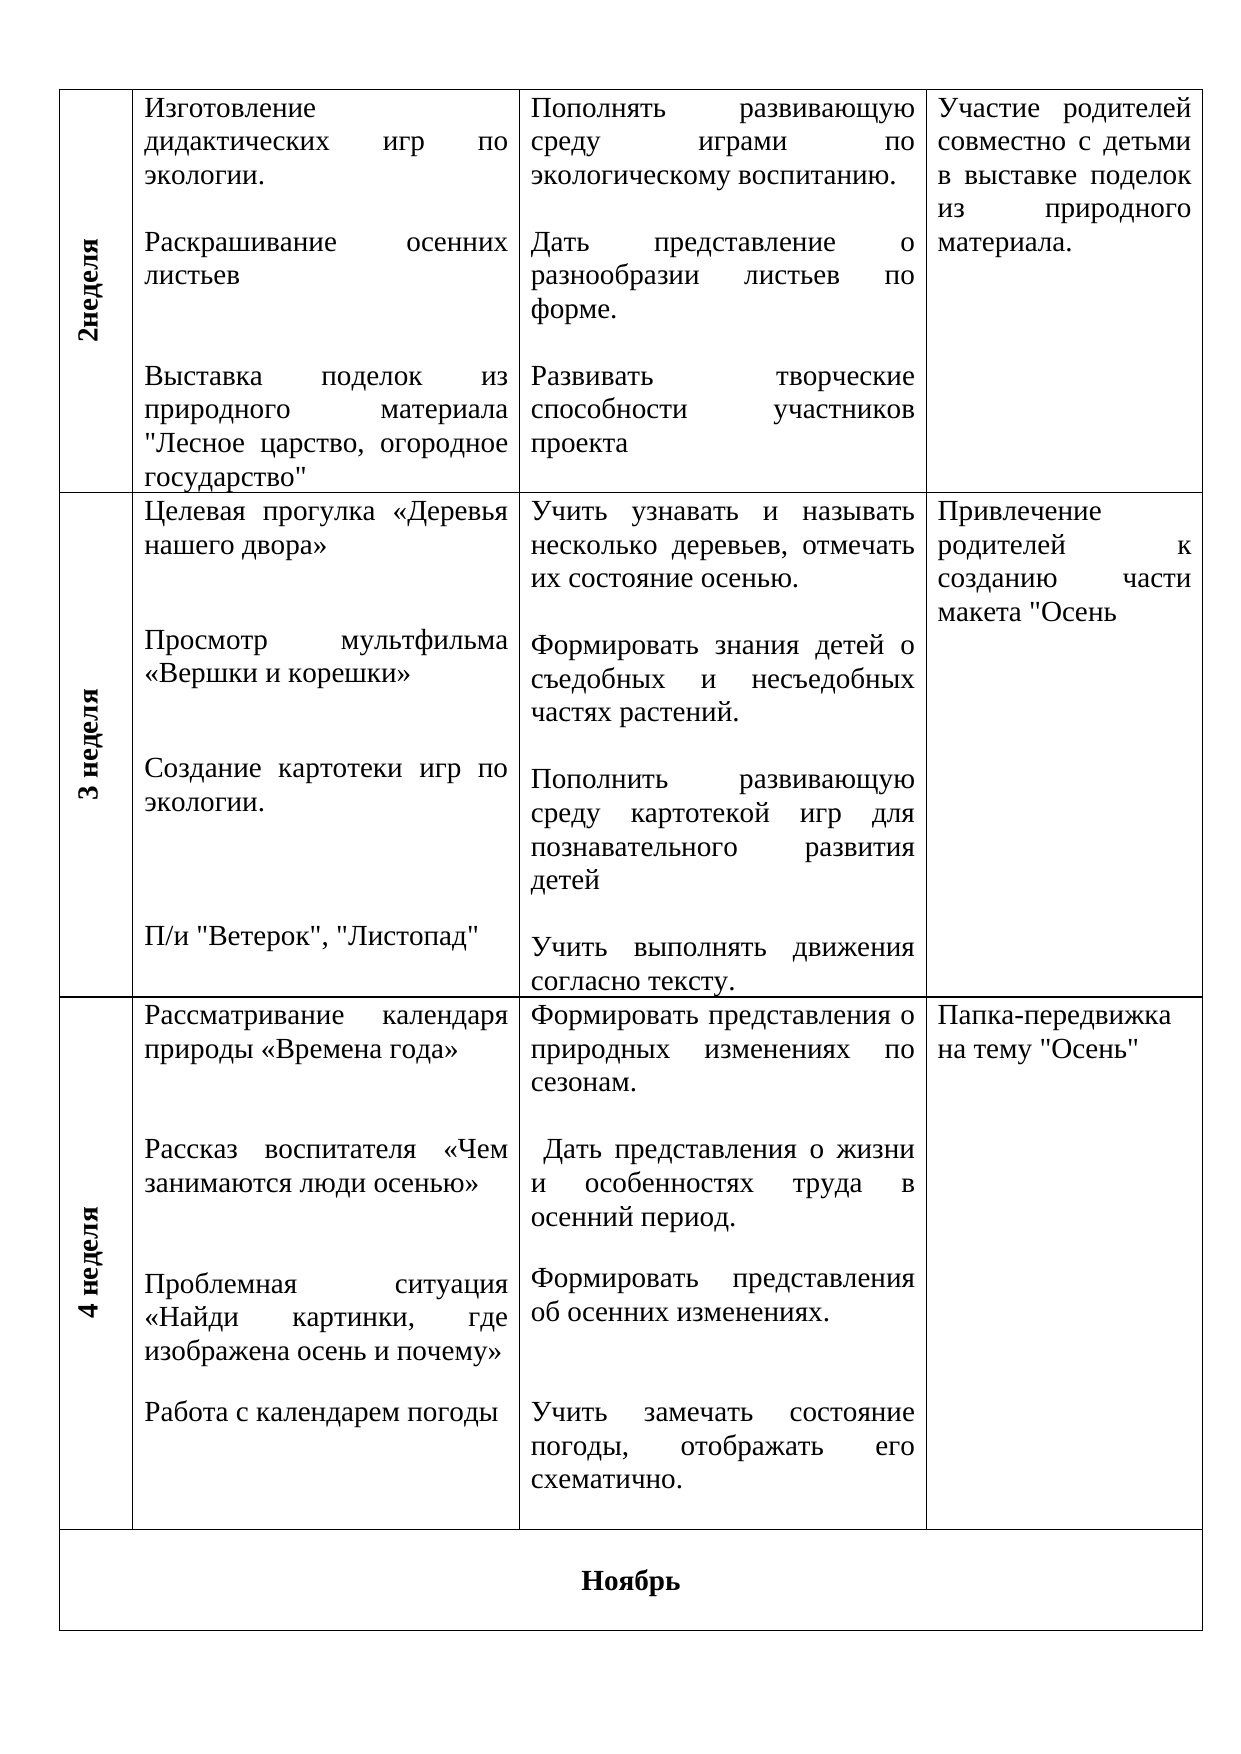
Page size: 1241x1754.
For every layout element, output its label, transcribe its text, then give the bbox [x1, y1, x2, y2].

table_cell Рассматривание календаря природы «Времена года» Рассказ воспитателя «Чем занимаются люди осенью» Проблемная ситуация «Найди картинки, где изображена осень и почему» Работа с календарем погоды [133, 998, 519, 1528]
table_cell Изготовление дидактических игр по экологии. Раскрашивание осенних листьев Выставка поделок из природного материала "Лесное царство, огородное государство" [133, 90, 519, 492]
table_cell Формировать представления о природных изменениях по сезонам. Дать представления о жизни и особенностях труда в осенний период. Формировать представления об осенних изменениях. Учить замечать состояние погоды, отображать его схематично. [520, 998, 926, 1528]
table_cell Привлечение родителей к созданию части макета "Осень [927, 493, 1202, 996]
table_cell 2неделя [60, 90, 132, 492]
table_cell Участие родителей совместно с детьми в выставке поделок из природного материала. [927, 90, 1202, 492]
table_cell Ноябрь [60, 1530, 1202, 1630]
table_cell Папка-передвижка на тему "Осень" [927, 998, 1202, 1528]
table_cell Целевая прогулка «Деревья нашего двора» Просмотр мультфильма «Вершки и корешки» Создание картотеки игр по экологии. П/и "Ветерок", "Листопад" [133, 493, 519, 996]
table_cell 4 неделя [60, 998, 132, 1528]
table_cell 3 неделя [60, 493, 132, 996]
table_cell Пополнять развивающую среду играми по экологическому воспитанию. Дать представление о разнообразии листьев по форме. Развивать творческие способности участников проекта [520, 90, 926, 492]
table_cell Учить узнавать и называть несколько деревьев, отмечать их состояние осенью. Формировать знания детей о съедобных и несъедобных частях растений. Пополнить развивающую среду картотекой игр для познавательного развития детей Учить выполнять движения согласно тексту. [520, 493, 926, 996]
